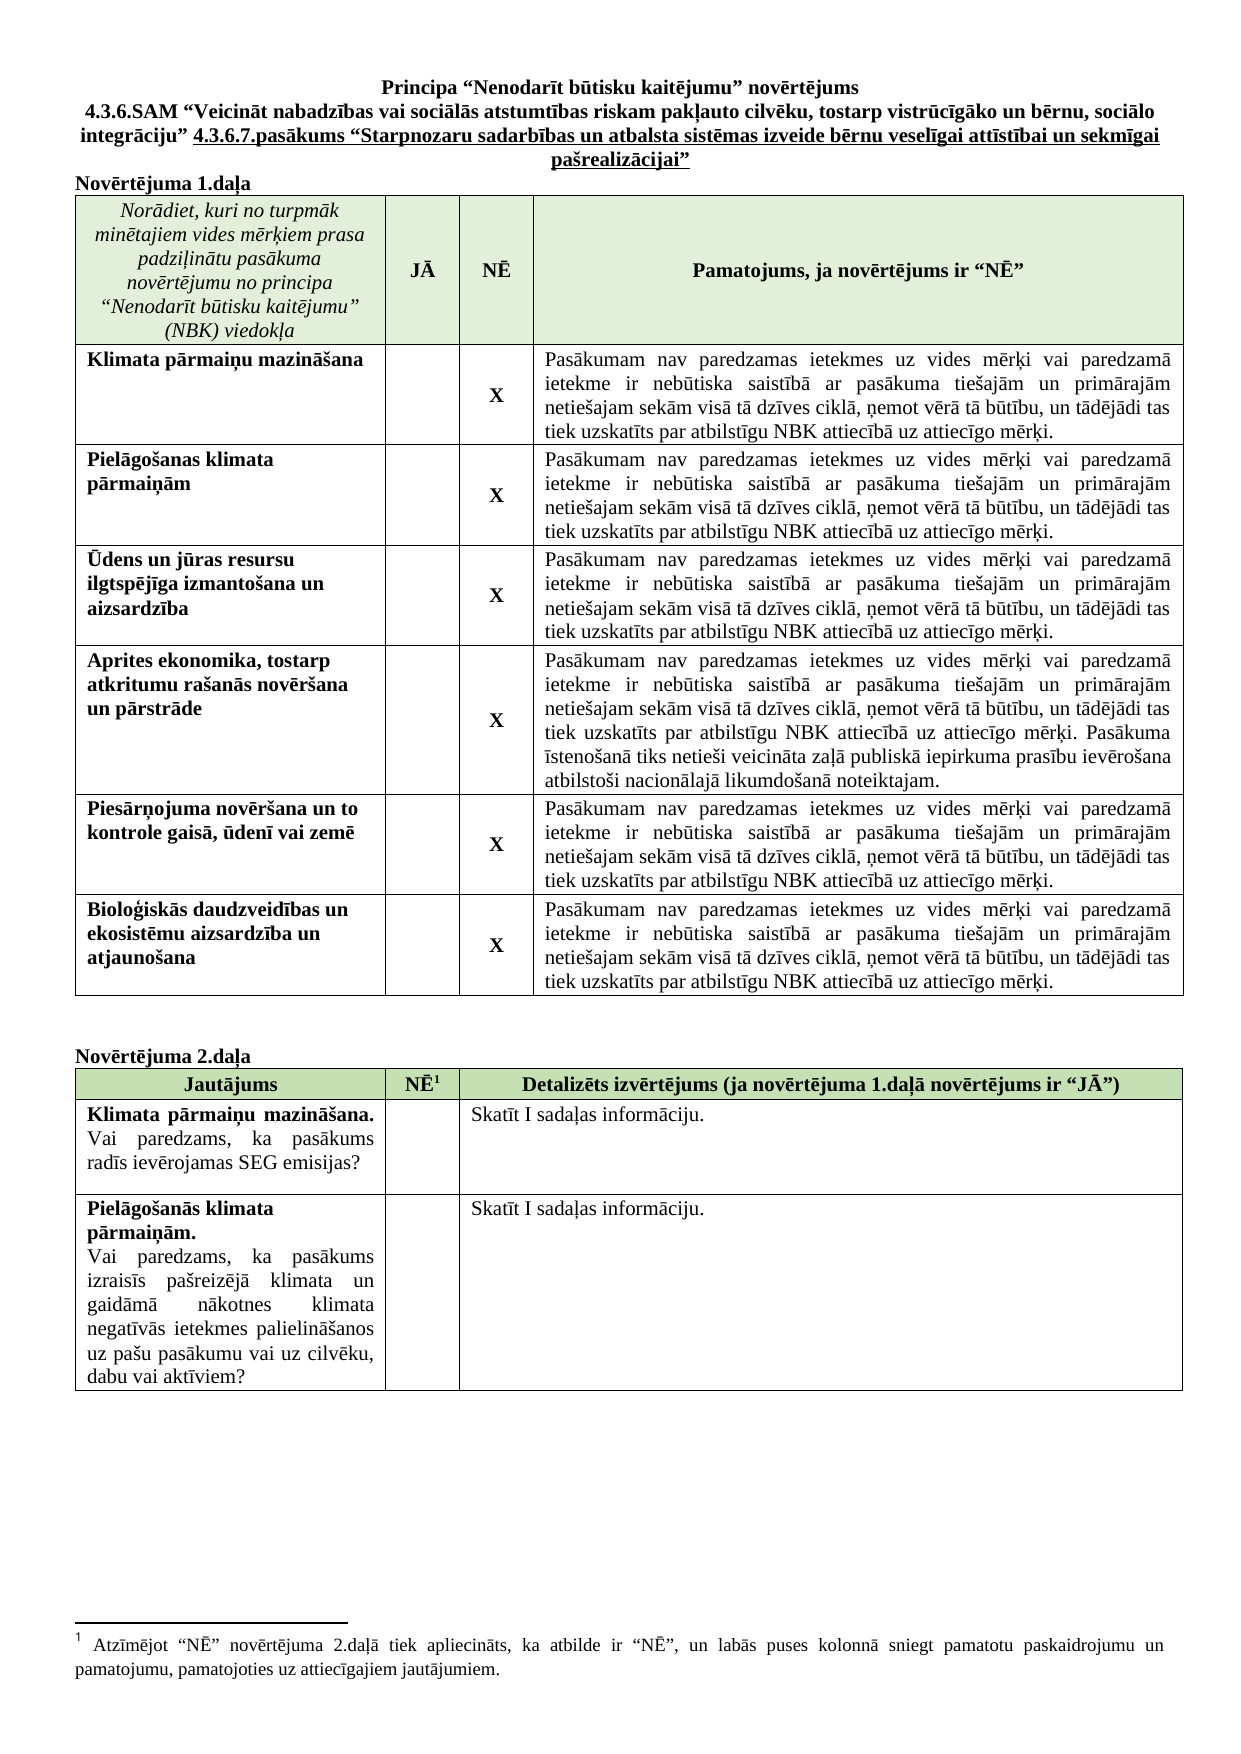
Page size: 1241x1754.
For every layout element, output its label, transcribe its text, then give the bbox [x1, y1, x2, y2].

table_cell Bioloģiskās daudzveidības un ekosistēmu aizsardzība un atjaunošana [76, 895, 385, 994]
table_cell Skatīt I sadaļas informāciju. [460, 1100, 1182, 1193]
table_cell Pielāgošanās klimata pārmaiņām. Vai paredzams, ka pasākums izraisīs pašreizējā klimata un gaidāmā nākotnes klimata negatīvās ietekmes palielināšanos uz pašu pasākumu vai uz cilvēku, dabu vai aktīviem? [76, 1195, 385, 1390]
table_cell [460, 1195, 1182, 1390]
table_cell X [460, 345, 533, 444]
text Novērtējuma 2.daļa [75, 1044, 1165, 1068]
table_cell Pasākumam nav paredzamas ietekmes uz vides mērķi vai paredzamā ietekme ir nebūtiska saistībā ar pasākuma tiešajām un primārajām netiešajam sekām visā tā dzīves ciklā, ņemot vērā tā būtību, un tādējādi tas tiek uzskatīts par atbilstīgu NBK attiecībā uz attiecīgo mērķi. [534, 345, 1183, 444]
table_cell Ūdens un jūras resursu ilgtspējīga izmantošana un aizsardzība [76, 546, 385, 645]
table_cell Klimata pārmaiņu mazināšana [76, 345, 385, 444]
table_cell Pasākumam nav paredzamas ietekmes uz vides mērķi vai paredzamā ietekme ir nebūtiska saistībā ar pasākuma tiešajām un primārajām netiešajam sekām visā tā dzīves ciklā, ņemot vērā tā būtību, un tādējādi tas tiek uzskatīts par atbilstīgu NBK attiecībā uz attiecīgo mērķi. [534, 445, 1183, 545]
table_cell [386, 345, 459, 444]
table_cell X [460, 646, 533, 794]
table_cell Pielāgošanas klimata pārmaiņām [76, 445, 385, 545]
table_cell Piesārņojuma novēršana un to kontrole gaisā, ūdenī vai zemē [76, 795, 385, 894]
table_cell X [460, 546, 533, 645]
table_cell [386, 1195, 459, 1390]
table_cell Pasākumam nav paredzamas ietekmes uz vides mērķi vai paredzamā ietekme ir nebūtiska saistībā ar pasākuma tiešajām un primārajām netiešajam sekām visā tā dzīves ciklā, ņemot vērā tā būtību, un tādējādi tas tiek uzskatīts par atbilstīgu NBK attiecībā uz attiecīgo mērķi. [534, 895, 1183, 994]
table_cell X [460, 895, 533, 994]
table_cell [386, 445, 459, 545]
text Principa “Nenodarīt būtisku kaitējumu” novērtējums [75, 75, 1165, 99]
table_cell Pasākumam nav paredzamas ietekmes uz vides mērķi vai paredzamā ietekme ir nebūtiska saistībā ar pasākuma tiešajām un primārajām netiešajam sekām visā tā dzīves ciklā, ņemot vērā tā būtību, un tādējādi tas tiek uzskatīts par atbilstīgu NBK attiecībā uz attiecīgo mērķi. [534, 795, 1183, 894]
table_cell X [460, 795, 533, 894]
table_cell X [460, 445, 533, 545]
table_cell [386, 895, 459, 994]
table_cell Aprites ekonomika, tostarp atkritumu rašanās novēršana un pārstrāde [76, 646, 385, 794]
table_cell [386, 546, 459, 645]
table_header Norādiet, kuri no turpmāk minētajiem vides mērķiem prasa padziļinātu pasākuma novērtējumu no principa “Nenodarīt būtisku kaitējumu” (NBK) viedokļa [76, 196, 385, 344]
table_cell Klimata pārmaiņu mazināšana. Vai paredzams, ka pasākums radīs ievērojamas SEG emisijas? [76, 1100, 385, 1193]
table_cell [386, 795, 459, 894]
table_cell [386, 646, 459, 794]
table_header Detalizēts izvērtējums (ja novērtējuma 1.daļā novērtējums ir “JĀ”) [460, 1069, 1182, 1099]
table_header Jautājums [76, 1069, 385, 1099]
table_cell Pasākumam nav paredzamas ietekmes uz vides mērķi vai paredzamā ietekme ir nebūtiska saistībā ar pasākuma tiešajām un primārajām netiešajam sekām visā tā dzīves ciklā, ņemot vērā tā būtību, un tādējādi tas tiek uzskatīts par atbilstīgu NBK attiecībā uz attiecīgo mērķi. Pasākuma īstenošanā tiks netieši veicināta zaļā publiskā iepirkuma prasību ievērošana atbilstoši nacionālajā likumdošanā noteiktajam. [534, 646, 1183, 794]
table_cell [386, 1100, 459, 1193]
table_header NĒ [460, 196, 533, 344]
table_cell Pasākumam nav paredzamas ietekmes uz vides mērķi vai paredzamā ietekme ir nebūtiska saistībā ar pasākuma tiešajām un primārajām netiešajam sekām visā tā dzīves ciklā, ņemot vērā tā būtību, un tādējādi tas tiek uzskatīts par atbilstīgu NBK attiecībā uz attiecīgo mērķi. [534, 546, 1183, 645]
text Novērtējuma 1.daļa [75, 171, 1165, 195]
text 4.3.6.SAM “Veicināt nabadzības vai sociālās atstumtības riskam pakļauto cilvēku, tostarp vistrūcīgāko un bērnu, sociālo integrāciju” 4.3.6.7.pasākums “Starpnozaru sadarbības un atbalsta sistēmas izveide bērnu veselīgai attīstībai un sekmīgai pašrealizācijai” [75, 99, 1165, 171]
table_header JĀ [386, 196, 459, 344]
table_header NĒ [386, 1069, 459, 1099]
table_header Pamatojums, ja novērtējums ir “NĒ” [534, 196, 1183, 344]
